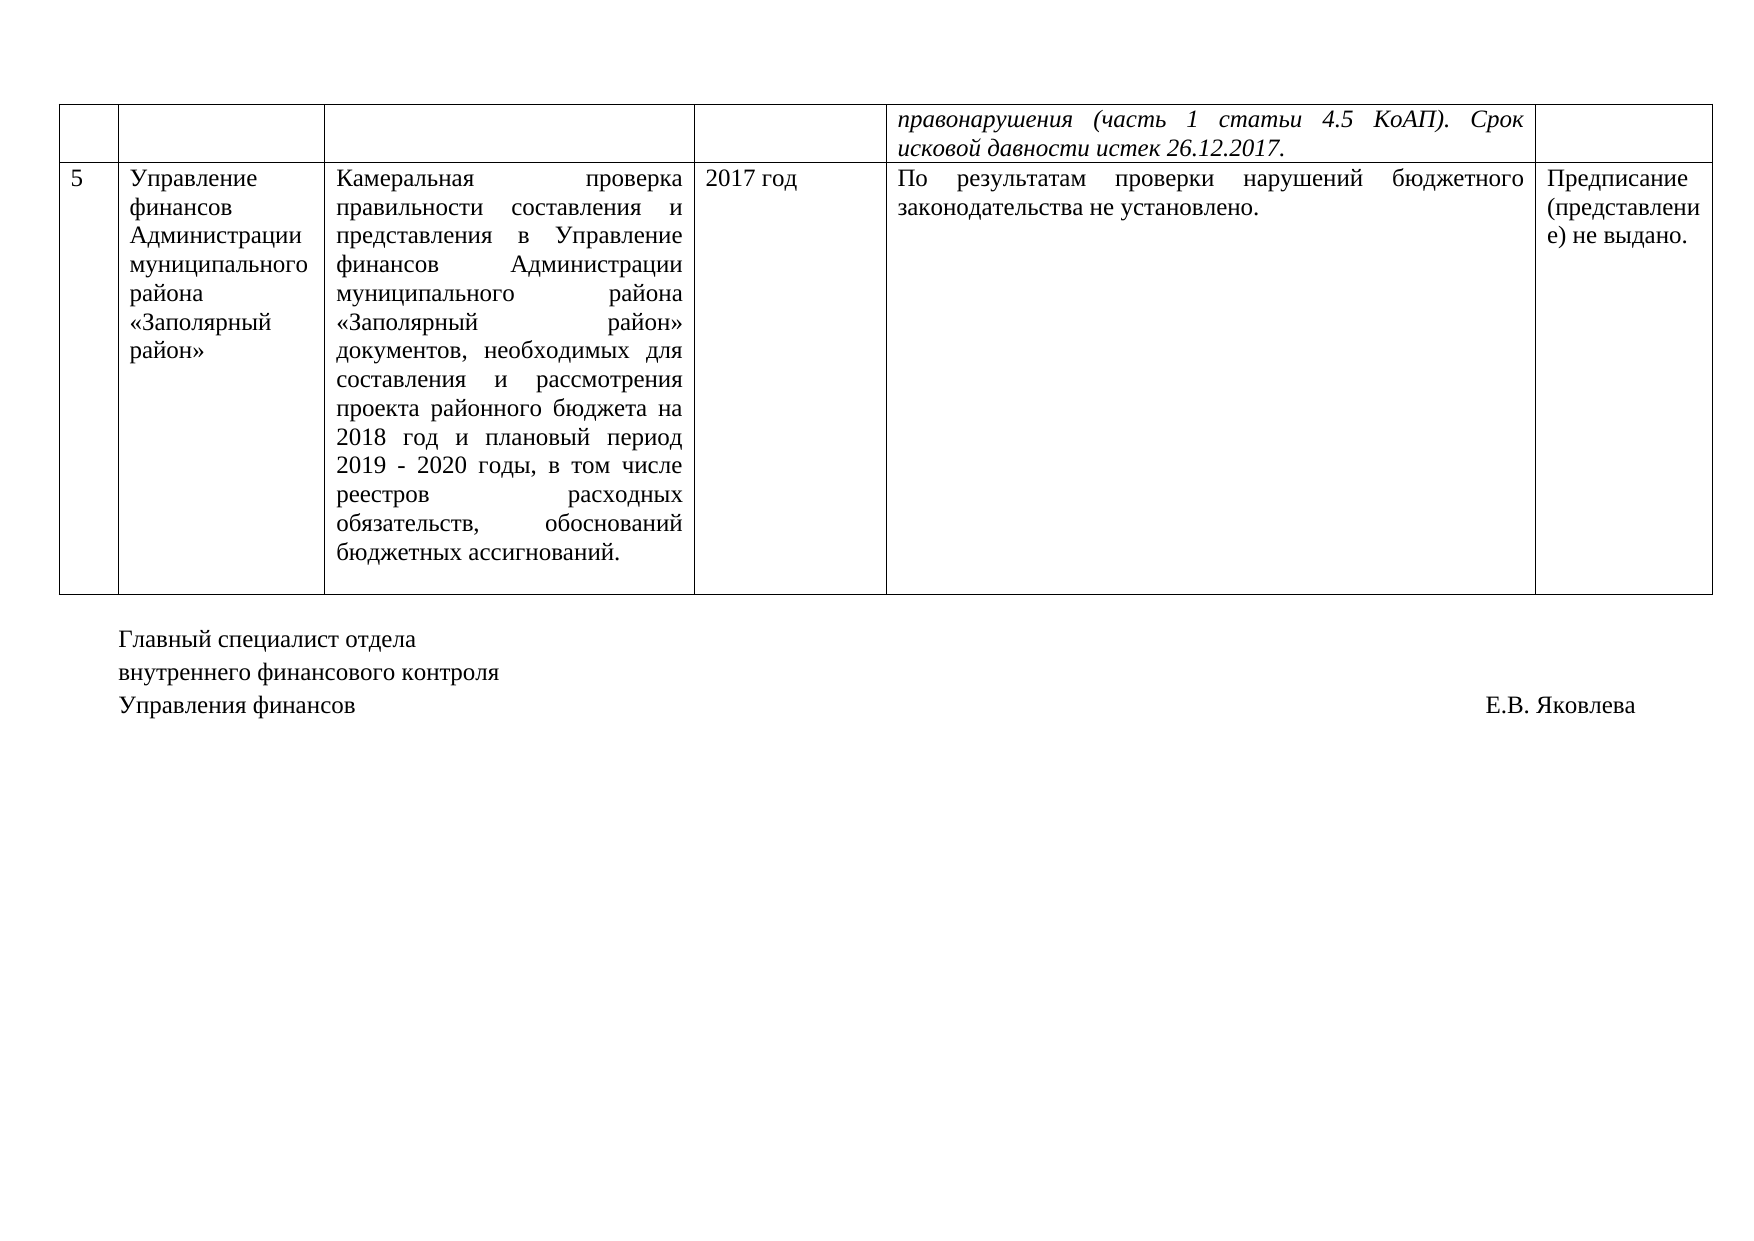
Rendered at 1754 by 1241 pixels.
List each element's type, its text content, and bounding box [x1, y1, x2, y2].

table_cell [119, 105, 324, 162]
table_cell 2017 год [695, 163, 886, 594]
table_cell Камеральная проверка правильности составления и представления в Управление финансов Администрации муниципального района «Заполярный район» документов, необходимых для составления и рассмотрения проекта районного бюджета на 2018 год и плановый период 2019 - 2020 годы, в том числе реестров расходных обязательств, обоснований бюджетных ассигнований. [325, 163, 694, 594]
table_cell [887, 105, 1535, 162]
table_cell 5 [60, 163, 118, 594]
table_cell По результатам проверки нарушений бюджетного законодательства не установлено. [887, 163, 1535, 594]
table_cell 4 [60, 105, 118, 162]
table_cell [325, 105, 694, 162]
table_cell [695, 105, 886, 162]
text Главный специалист отдела [118, 624, 1636, 653]
table_cell Предписание (представление) не выдано. [1536, 163, 1712, 594]
table_cell Управление финансов Администрации муниципального района «Заполярный район» [119, 163, 324, 594]
text Управления финансов Е.В. Яковлева [118, 690, 1636, 719]
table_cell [1536, 105, 1712, 162]
text внутреннего финансового контроля [118, 657, 1636, 686]
